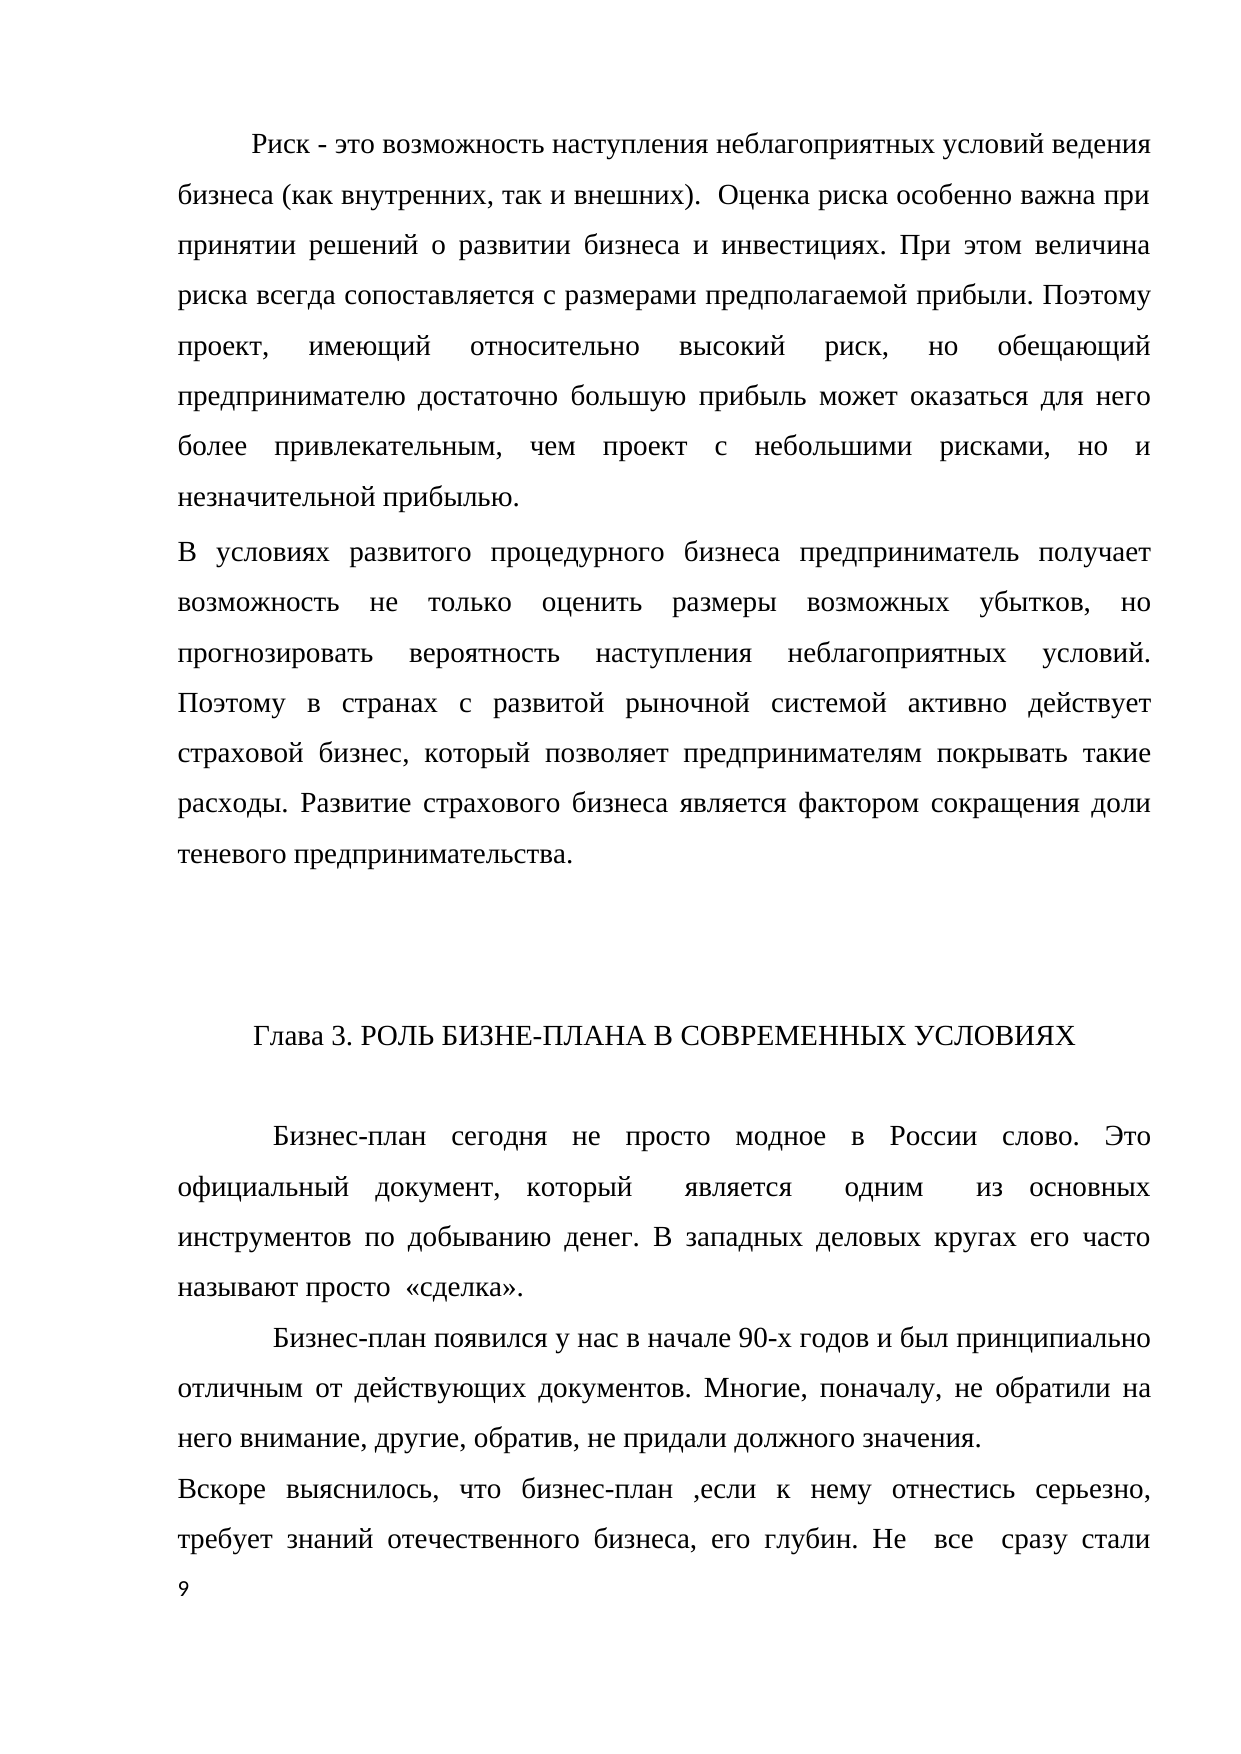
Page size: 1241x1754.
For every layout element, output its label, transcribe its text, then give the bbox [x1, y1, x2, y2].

text В условиях развитого процедурного бизнеса предприниматель получает возможность не только оценить размеры возможных убытков, но прогнозировать вероятность наступления неблагоприятных условий. Поэтому в странах с развитой рыночной системой активно действует страховой бизнес, который позволяет предпринимателям покрывать такие расходы. Развитие страхового бизнеса является фактором сокращения доли теневого предпринимательства. [177, 534, 1152, 869]
text Риск - это возможность наступления неблагоприятных условий ведения бизнеса (как внутренних, так и внешних). Оценка риска особенно важна при принятии решений о развитии бизнеса и инвестициях. При этом величина риска всегда сопоставляется с размерами предполагаемой прибыли. Поэтому проект, имеющий относительно высокий риск, но обещающий предпринимателю достаточно большую прибыль может оказаться для него более привлекательным, чем проект с небольшими рисками, но и незначительной прибылью. [177, 126, 1152, 512]
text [177, 1471, 1152, 1554]
text Глава 3. РОЛЬ БИЗНЕ-ПЛАНА В СОВРЕМЕННЫХ УСЛОВИЯХ [177, 1018, 1152, 1051]
text Бизнес-план сегодня не просто модное в России слово. Это официальный документ, который является одним из основных инструментов по добыванию денег. В западных деловых кругах его часто называют просто «сделка». [177, 1118, 1152, 1303]
text Бизнес-план появился у нас в начале 90-х годов и был принципиально отличным от действующих документов. Многие, поначалу, не обратили на него внимание, другие, обратив, не придали должного значения. [177, 1320, 1152, 1454]
